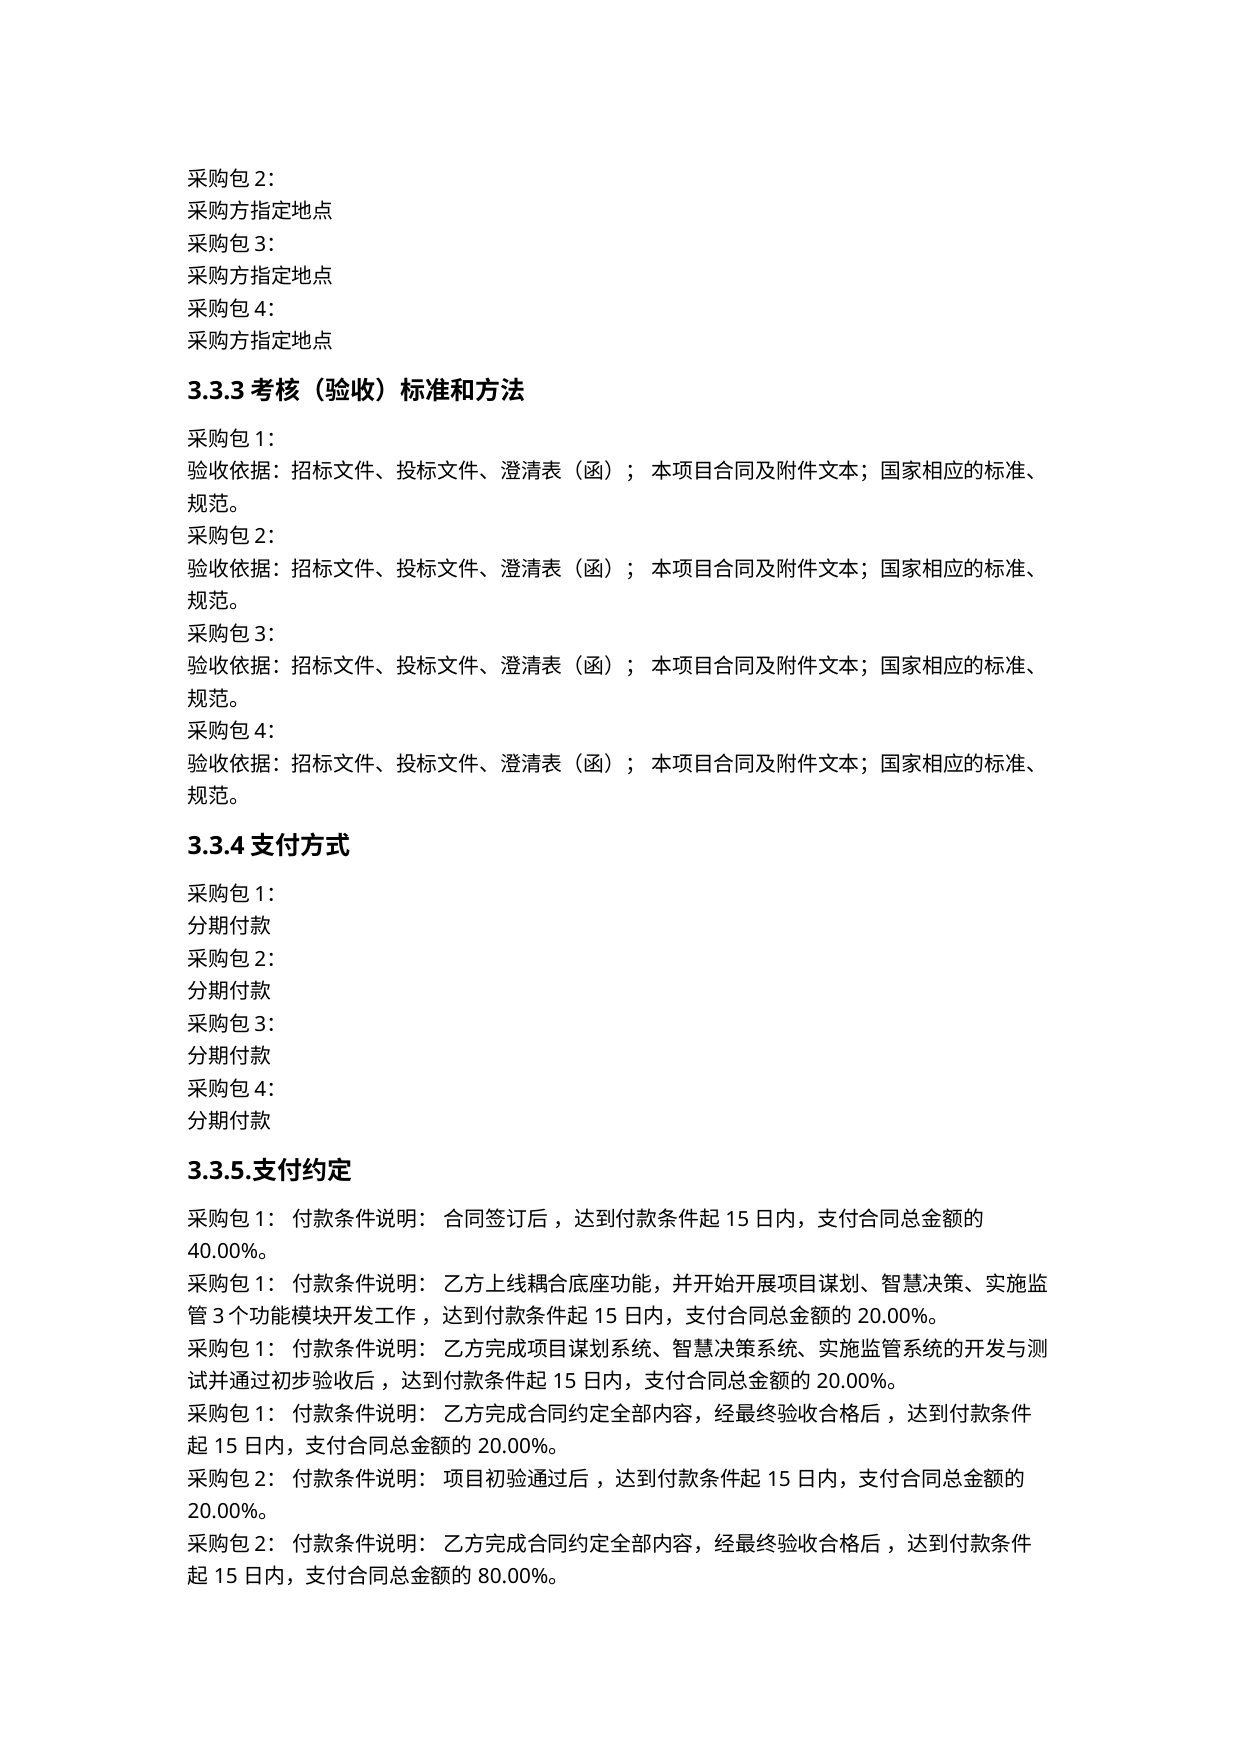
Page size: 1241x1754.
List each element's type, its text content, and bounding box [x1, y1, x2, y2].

text 3.3.5.支付约定 [187, 1137, 1053, 1202]
text 采购包2： 付款条件说明： 乙方完成合同约定全部内容，经最终验收合格后 ，达到付款条件起 15 日内，支付合同总金额的 80.00%。 [187, 1527, 1053, 1592]
text 采购包4： [187, 714, 1053, 747]
text 采购包1： 付款条件说明： 乙方完成项目谋划系统、智慧决策系统、实施监管系统的开发与测试并通过初步验收后 ，达到付款条件起 15 日内，支付合同总金额的 20.00%。 [187, 1332, 1053, 1397]
text 采购包1： [187, 422, 1053, 454]
text 分期付款 [187, 1039, 1053, 1072]
text 采购方指定地点 [187, 324, 1053, 357]
text 采购包3： [187, 1007, 1053, 1039]
text 验收依据：招标文件、投标文件、澄清表（函）； 本项目合同及附件文本；国家相应的标准、规范。 [187, 454, 1053, 519]
text 采购包3： [187, 617, 1053, 649]
text 验收依据：招标文件、投标文件、澄清表（函）； 本项目合同及附件文本；国家相应的标准、规范。 [187, 649, 1053, 714]
text 分期付款 [187, 974, 1053, 1007]
text 采购包4： [187, 1072, 1053, 1104]
text 采购包1： 付款条件说明： 合同签订后 ，达到付款条件起 15 日内，支付合同总金额的 40.00%。 [187, 1202, 1053, 1267]
text 采购方指定地点 [187, 194, 1053, 227]
text 分期付款 [187, 1104, 1053, 1137]
text 分期付款 [187, 909, 1053, 942]
text 验收依据：招标文件、投标文件、澄清表（函）； 本项目合同及附件文本；国家相应的标准、规范。 [187, 552, 1053, 617]
text 采购方指定地点 [187, 259, 1053, 292]
text 验收依据：招标文件、投标文件、澄清表（函）； 本项目合同及附件文本；国家相应的标准、规范。 [187, 747, 1053, 812]
text 采购包2： [187, 519, 1053, 552]
text 采购包2： [187, 942, 1053, 974]
text 3.3.4支付方式 [187, 812, 1053, 877]
text 采购包1： [187, 877, 1053, 909]
text 采购包4： [187, 292, 1053, 324]
text 3.3.3考核（验收）标准和方法 [187, 357, 1053, 422]
text 采购包2： 付款条件说明： 项目初验通过后 ，达到付款条件起 15 日内，支付合同总金额的 20.00%。 [187, 1462, 1053, 1527]
text 采购包2： [187, 162, 1053, 194]
text 采购包1： 付款条件说明： 乙方完成合同约定全部内容，经最终验收合格后 ，达到付款条件起 15 日内，支付合同总金额的 20.00%。 [187, 1397, 1053, 1462]
text 采购包3： [187, 227, 1053, 259]
text 采购包1： 付款条件说明： 乙方上线耦合底座功能，并开始开展项目谋划、智慧决策、实施监管3个功能模块开发工作 ，达到付款条件起 15 日内，支付合同总金额的 20.00%。 [187, 1267, 1053, 1332]
